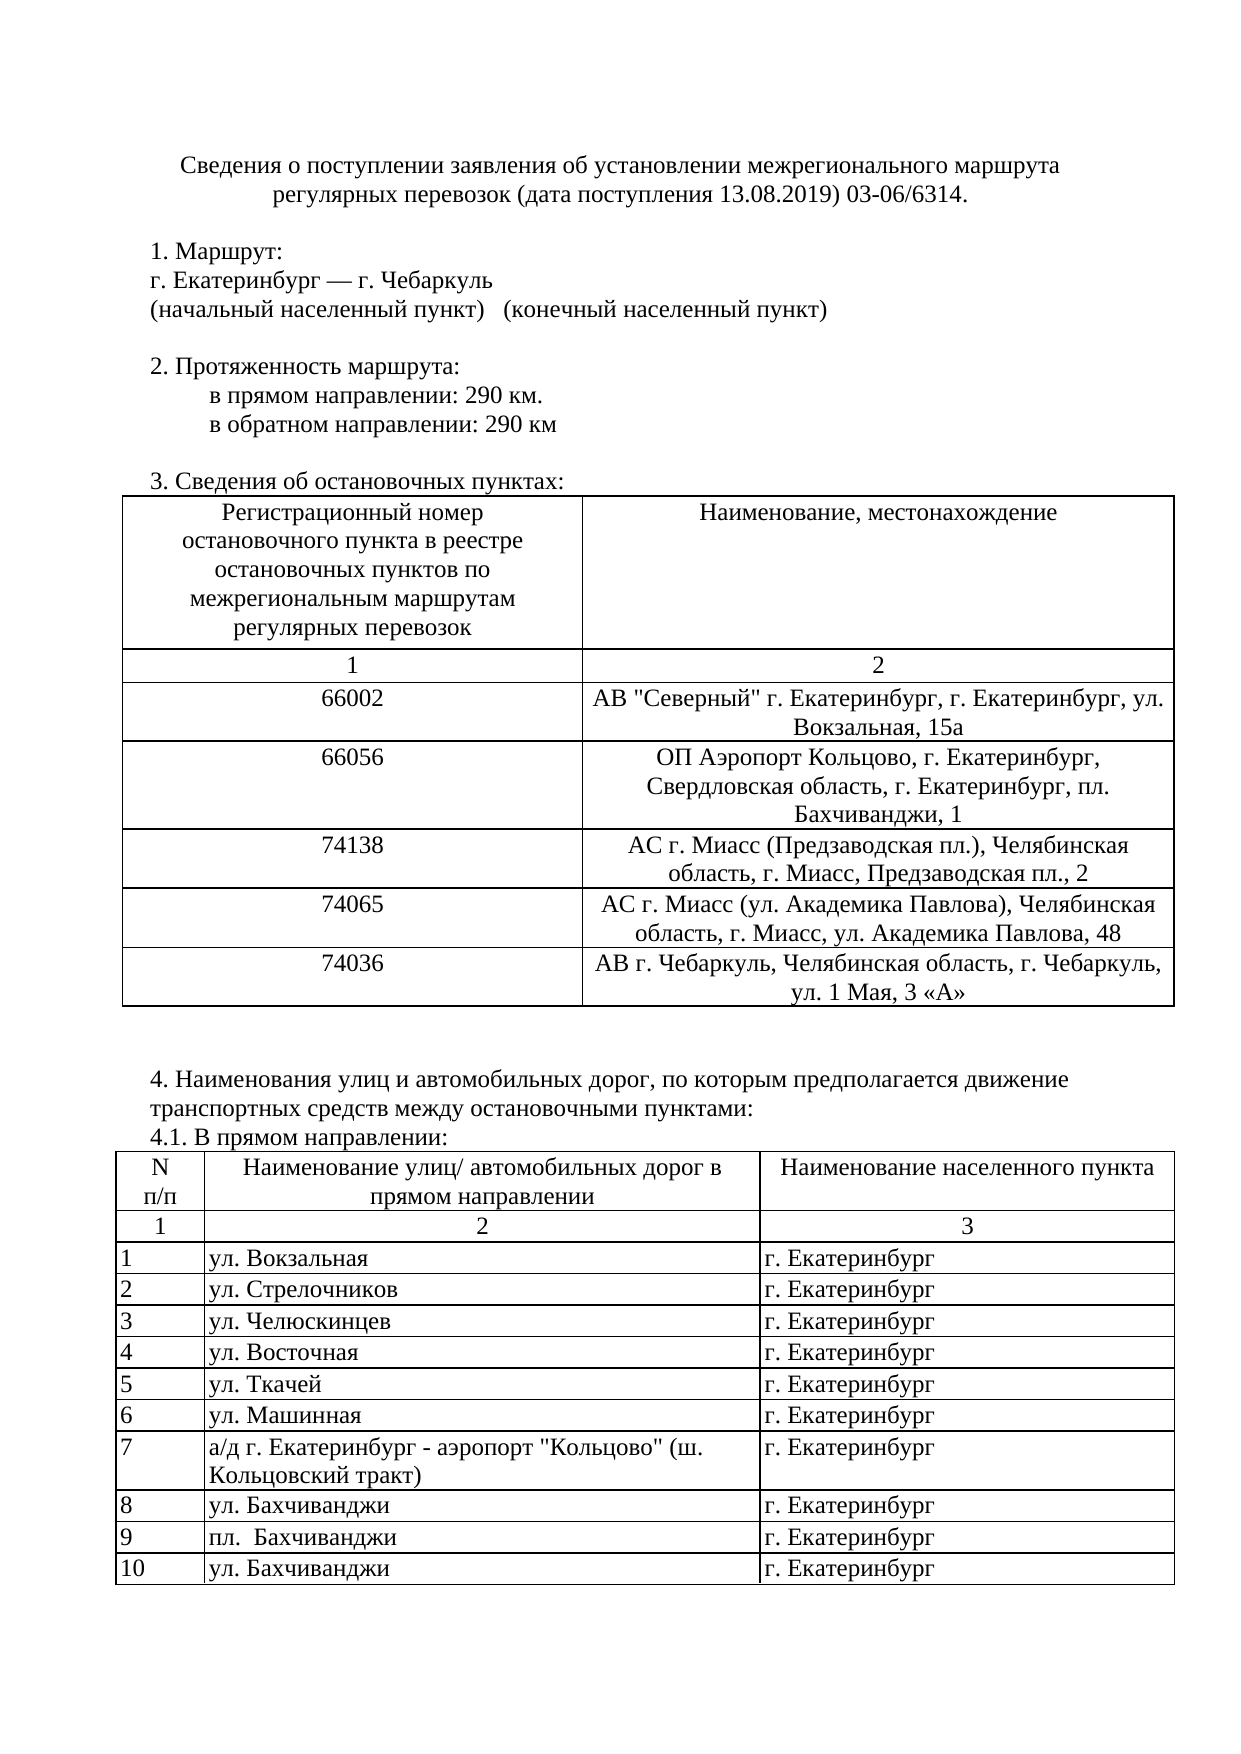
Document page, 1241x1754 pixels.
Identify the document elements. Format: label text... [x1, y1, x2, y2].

text в обратном направлении: 290 км [150, 409, 1090, 437]
table_cell ул. Стрелочников [205, 1274, 759, 1304]
table_cell 3 [761, 1211, 1174, 1241]
table_cell ул. Челюскинцев [205, 1306, 759, 1336]
table_cell ОП Аэропорт Кольцово, г. Екатеринбург, Свердловская область, г. Екатеринбург, пл. Бахчиванджи, 1 [583, 742, 1173, 828]
table_cell ул. Ткачей [205, 1369, 759, 1398]
table_cell 9 [117, 1522, 204, 1552]
table_cell 2 [583, 650, 1173, 681]
table_header Наименование населенного пункта [761, 1152, 1174, 1210]
text 1. Маршрут: [150, 236, 1090, 265]
table_cell 2 [205, 1211, 759, 1241]
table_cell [205, 1432, 759, 1489]
table_cell 10 [117, 1554, 204, 1583]
table_cell г. Екатеринбург [761, 1243, 1174, 1273]
table_cell г. Екатеринбург [761, 1554, 1174, 1583]
table_cell 74138 [123, 830, 582, 887]
table_cell г. Екатеринбург [761, 1369, 1174, 1398]
table_cell г. Екатеринбург [761, 1274, 1174, 1304]
table_cell ул. Бахчиванджи [205, 1554, 759, 1583]
table_cell АВ г. Чебаркуль, Челябинская область, г. Чебаркуль, ул. 1 Мая, 3 «А» [583, 948, 1173, 1005]
table_cell г. Екатеринбург [761, 1432, 1174, 1489]
table_cell 4 [117, 1337, 204, 1367]
table_cell ул. Бахчиванджи [205, 1491, 759, 1521]
table_cell 74036 [123, 948, 582, 1005]
table_cell АВ "Северный" г. Екатеринбург, г. Екатеринбург, ул. Вокзальная, 15а [583, 683, 1173, 740]
table_header Наименование, местонахождение [583, 497, 1173, 648]
table_cell ул. Вокзальная [205, 1243, 759, 1273]
table_cell 74065 [123, 889, 582, 946]
table_cell 1 [117, 1211, 204, 1241]
text Сведения о поступлении заявления об установлении межрегионального маршрута регулярных перевозок (дата поступления 13.08.2019) 03-06/6314. [150, 150, 1090, 207]
text (начальный населенный пункт) (конечный населенный пункт) [150, 294, 1090, 322]
text 4.1. В прямом направлении: [150, 1122, 1090, 1151]
table_cell АС г. Миасс (ул. Академика Павлова), Челябинская область, г. Миасс, ул. Академика Павлова, 48 [583, 889, 1173, 946]
table_cell 66002 [123, 683, 582, 740]
table_cell г. Екатеринбург [761, 1306, 1174, 1336]
table_cell 6 [117, 1400, 204, 1430]
table_cell 8 [117, 1491, 204, 1521]
table_cell г. Екатеринбург [761, 1522, 1174, 1552]
table_cell 3 [117, 1306, 204, 1336]
text 4. Наименования улиц и автомобильных дорог, по которым предполагается движение транспортных средств между остановочными пунктами: [150, 1064, 1090, 1122]
text 3. Сведения об остановочных пунктах: [150, 466, 1090, 495]
table_cell г. Екатеринбург [761, 1400, 1174, 1430]
table_cell ул. Восточная [205, 1337, 759, 1367]
text г. Екатеринбург — г. Чебаркуль [150, 265, 1090, 294]
table_cell 1 [123, 650, 582, 681]
text в прямом направлении: 290 км. [150, 380, 1090, 409]
table_header Наименование улиц/ автомобильных дорог в прямом направлении [205, 1152, 759, 1210]
table_cell г. Екатеринбург [761, 1337, 1174, 1367]
table_cell 2 [117, 1274, 204, 1304]
table_cell 5 [117, 1369, 204, 1398]
table_header N п/п [117, 1152, 204, 1210]
table_cell ул. Машинная [205, 1400, 759, 1430]
text 2. Протяженность маршрута: [150, 351, 1090, 380]
table_cell АС г. Миасс (Предзаводская пл.), Челябинская область, г. Миасс, Предзаводская пл., 2 [583, 830, 1173, 887]
table_header Регистрационный номер остановочного пункта в реестре остановочных пунктов по межрегиональным маршрутам регулярных перевозок [123, 497, 582, 648]
table_cell пл. Бахчиванджи [205, 1522, 759, 1552]
table_cell 66056 [123, 742, 582, 828]
table_cell 7 [117, 1432, 204, 1489]
table_cell 1 [117, 1243, 204, 1273]
table_cell г. Екатеринбург [761, 1491, 1174, 1521]
